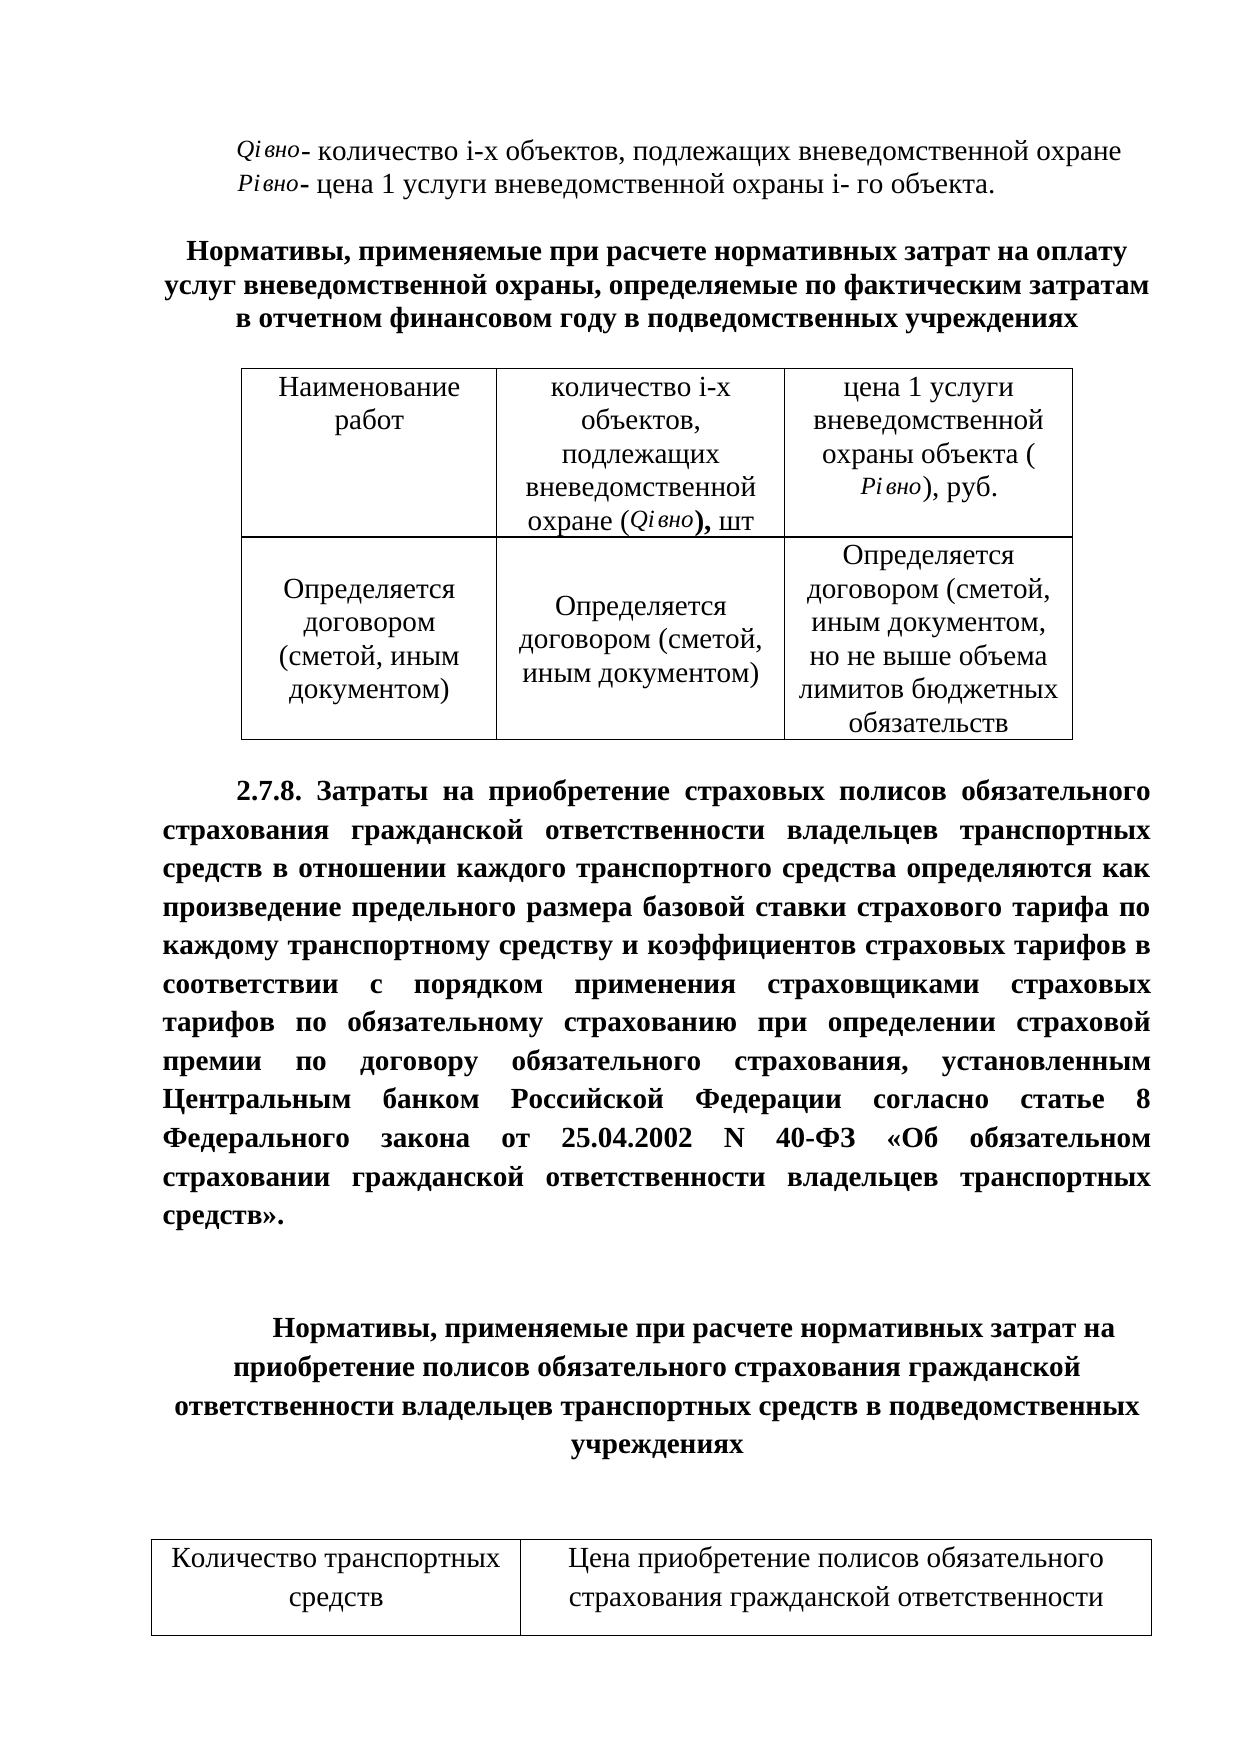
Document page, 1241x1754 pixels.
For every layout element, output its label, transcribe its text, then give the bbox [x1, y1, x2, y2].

text - количество i-х объектов, подлежащих вневедомственной охране [162, 133, 1152, 166]
table_cell Определяется договором (сметой, иным документом) [497, 538, 784, 739]
text Нормативы, применяемые при расчете нормативных затрат на приобретение полисов обязательного страхования гражданской ответственности владельцев транспортных средств в подведомственных учреждениях [162, 1311, 1152, 1460]
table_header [152, 1540, 520, 1635]
table_header количество i-х объектов, подлежащих вневедомственной охране (), шт [497, 369, 784, 536]
table_cell Определяется договором (сметой, иным документом, но не выше объема лимитов бюджетных обязательств [785, 538, 1072, 739]
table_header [521, 1540, 1151, 1635]
table_cell Определяется договором (сметой, иным документом) [242, 538, 496, 739]
table_header Наименование работ [242, 369, 496, 536]
text - цена 1 услуги вневедомственной охраны i- го объекта. [162, 166, 1152, 200]
text 2.7.8. Затраты на приобретение страховых полисов обязательного страхования гражданской ответственности владельцев транспортных средств в отношении каждого транспортного средства определяются как произведение предельного размера базовой ставки страхового тарифа по каждому транспортному средству и коэффициентов страховых тарифов в соответствии с порядком применения страховщиками страховых тарифов по обязательному страхованию при определении страховой премии по договору обязательного страхования, установленным Центральным банком Российской Федерации согласно статье 8 Федерального закона от 25.04.2002 N 40-ФЗ «Об обязательном страховании гражданской ответственности владельцев транспортных средств». [162, 773, 1152, 1231]
table_header цена 1 услуги вневедомственной охраны объекта (), руб. [785, 369, 1072, 536]
text Нормативы, применяемые при расчете нормативных затрат на оплату услуг вневедомственной охраны, определяемые по фактическим затратам в отчетном финансовом году в подведомственных учреждениях [162, 233, 1152, 334]
